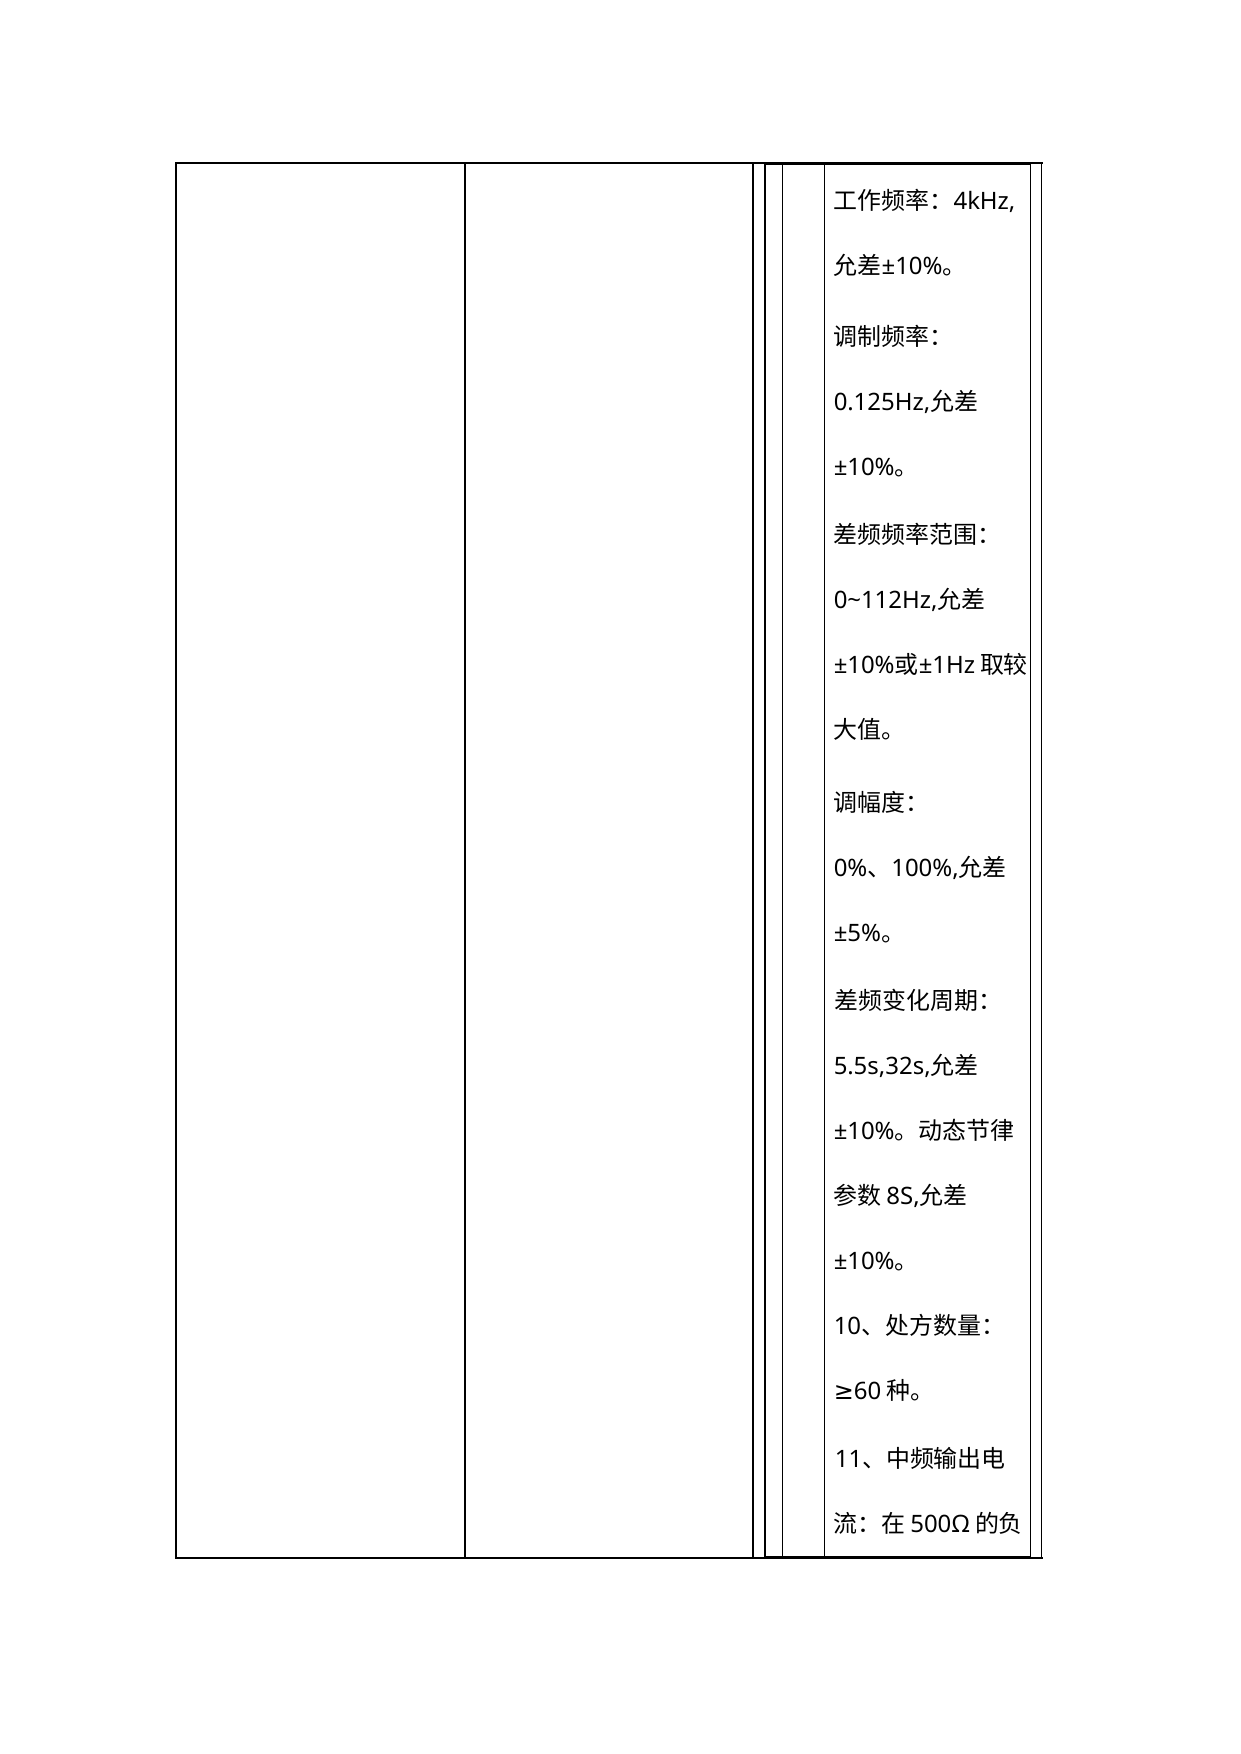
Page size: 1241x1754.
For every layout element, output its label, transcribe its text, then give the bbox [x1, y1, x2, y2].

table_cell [783, 165, 824, 1556]
table_cell 1 [177, 164, 464, 1557]
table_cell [766, 165, 782, 1556]
table_cell [466, 164, 752, 1557]
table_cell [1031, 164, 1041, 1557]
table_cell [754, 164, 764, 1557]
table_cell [825, 165, 1030, 1556]
